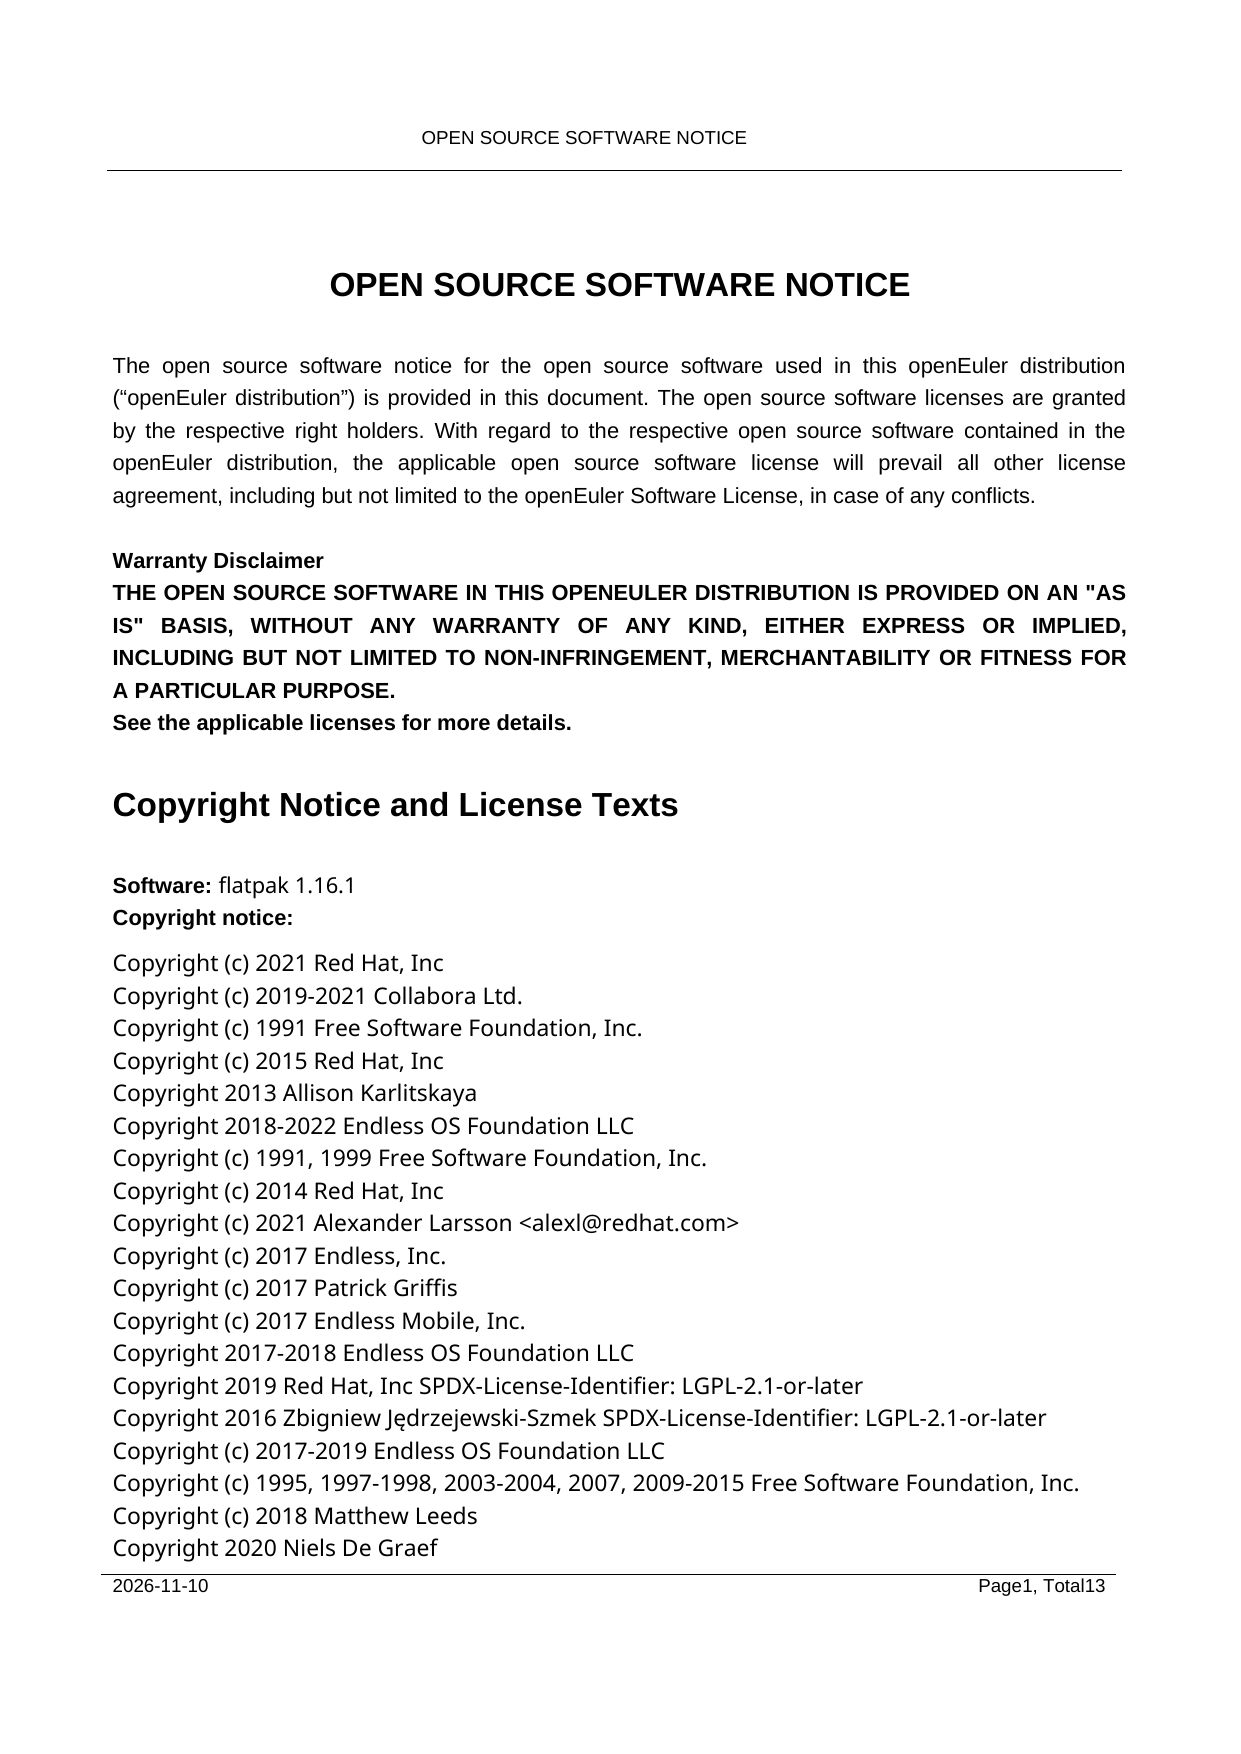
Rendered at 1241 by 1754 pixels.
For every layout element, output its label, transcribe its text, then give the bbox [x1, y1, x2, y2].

text Copyright Notice and License Texts [112, 771, 1128, 836]
title Software: flatpak 1.16.1 [112, 869, 1128, 901]
text Warranty Disclaimer [112, 544, 1128, 576]
text OPEN SOURCE SOFTWARE NOTICE [112, 251, 1128, 316]
text THE OPEN SOURCE SOFTWARE IN THIS OPENEULER DISTRIBUTION IS PROVIDED ON AN "AS IS" BASIS, WITHOUT ANY WARRANTY OF ANY KIND, EITHER EXPRESS OR IMPLIED, INCLUDING BUT NOT LIMITED TO NON-INFRINGEMENT, MERCHANTABILITY OR FITNESS FOR A PARTICULAR PURPOSE. See the applicable licenses for more details. [112, 576, 1128, 739]
text Copyright notice: [112, 901, 1128, 934]
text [112, 947, 1128, 1564]
text The open source software notice for the open source software used in this openEuler distribution (“openEuler distribution”) is provided in this document. The open source software licenses are granted by the respective right holders. With regard to the respective open source software contained in the openEuler distribution, the applicable open source software license will prevail all other license agreement, including but not limited to the openEuler Software License, in case of any conflicts. [112, 349, 1128, 511]
